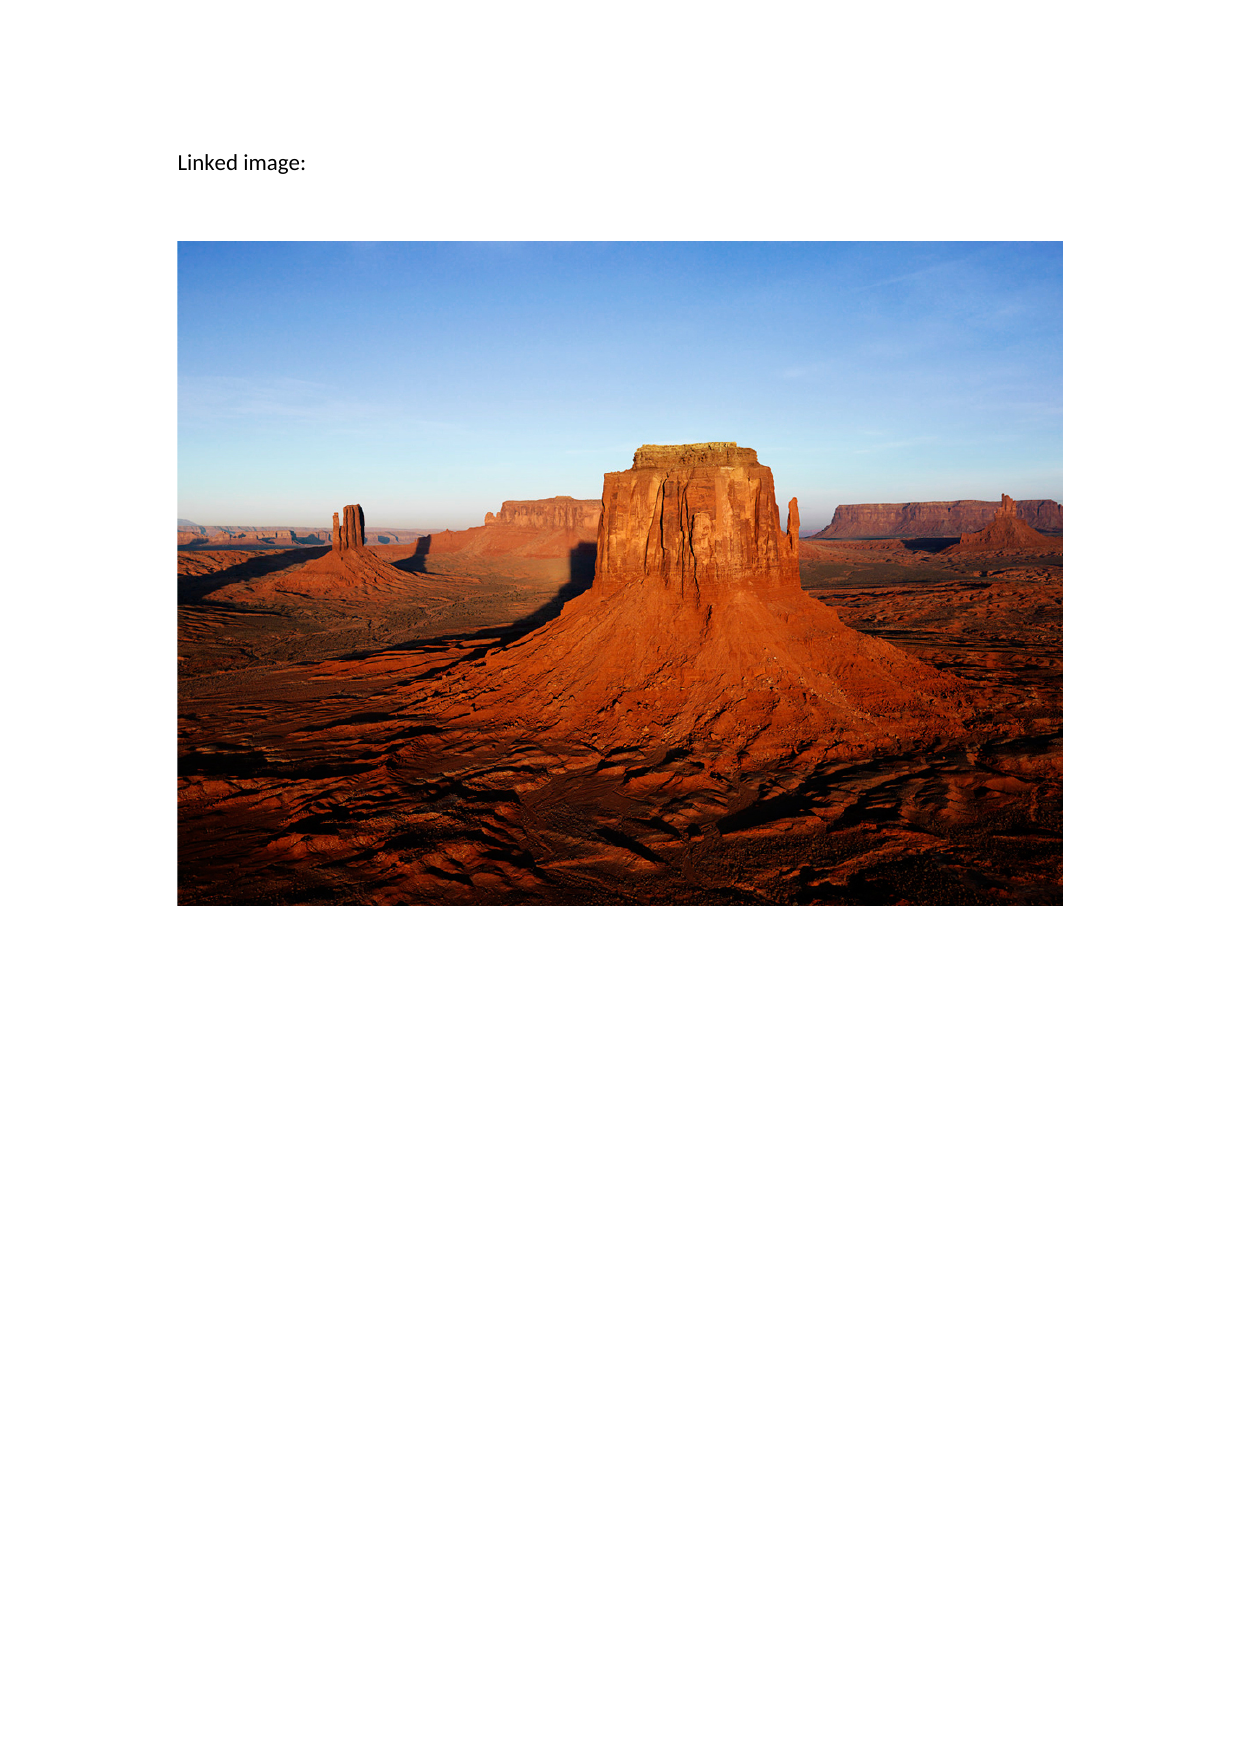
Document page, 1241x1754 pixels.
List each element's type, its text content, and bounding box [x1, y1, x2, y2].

picture [177, 241, 1063, 906]
text Linked image: [177, 148, 1063, 176]
